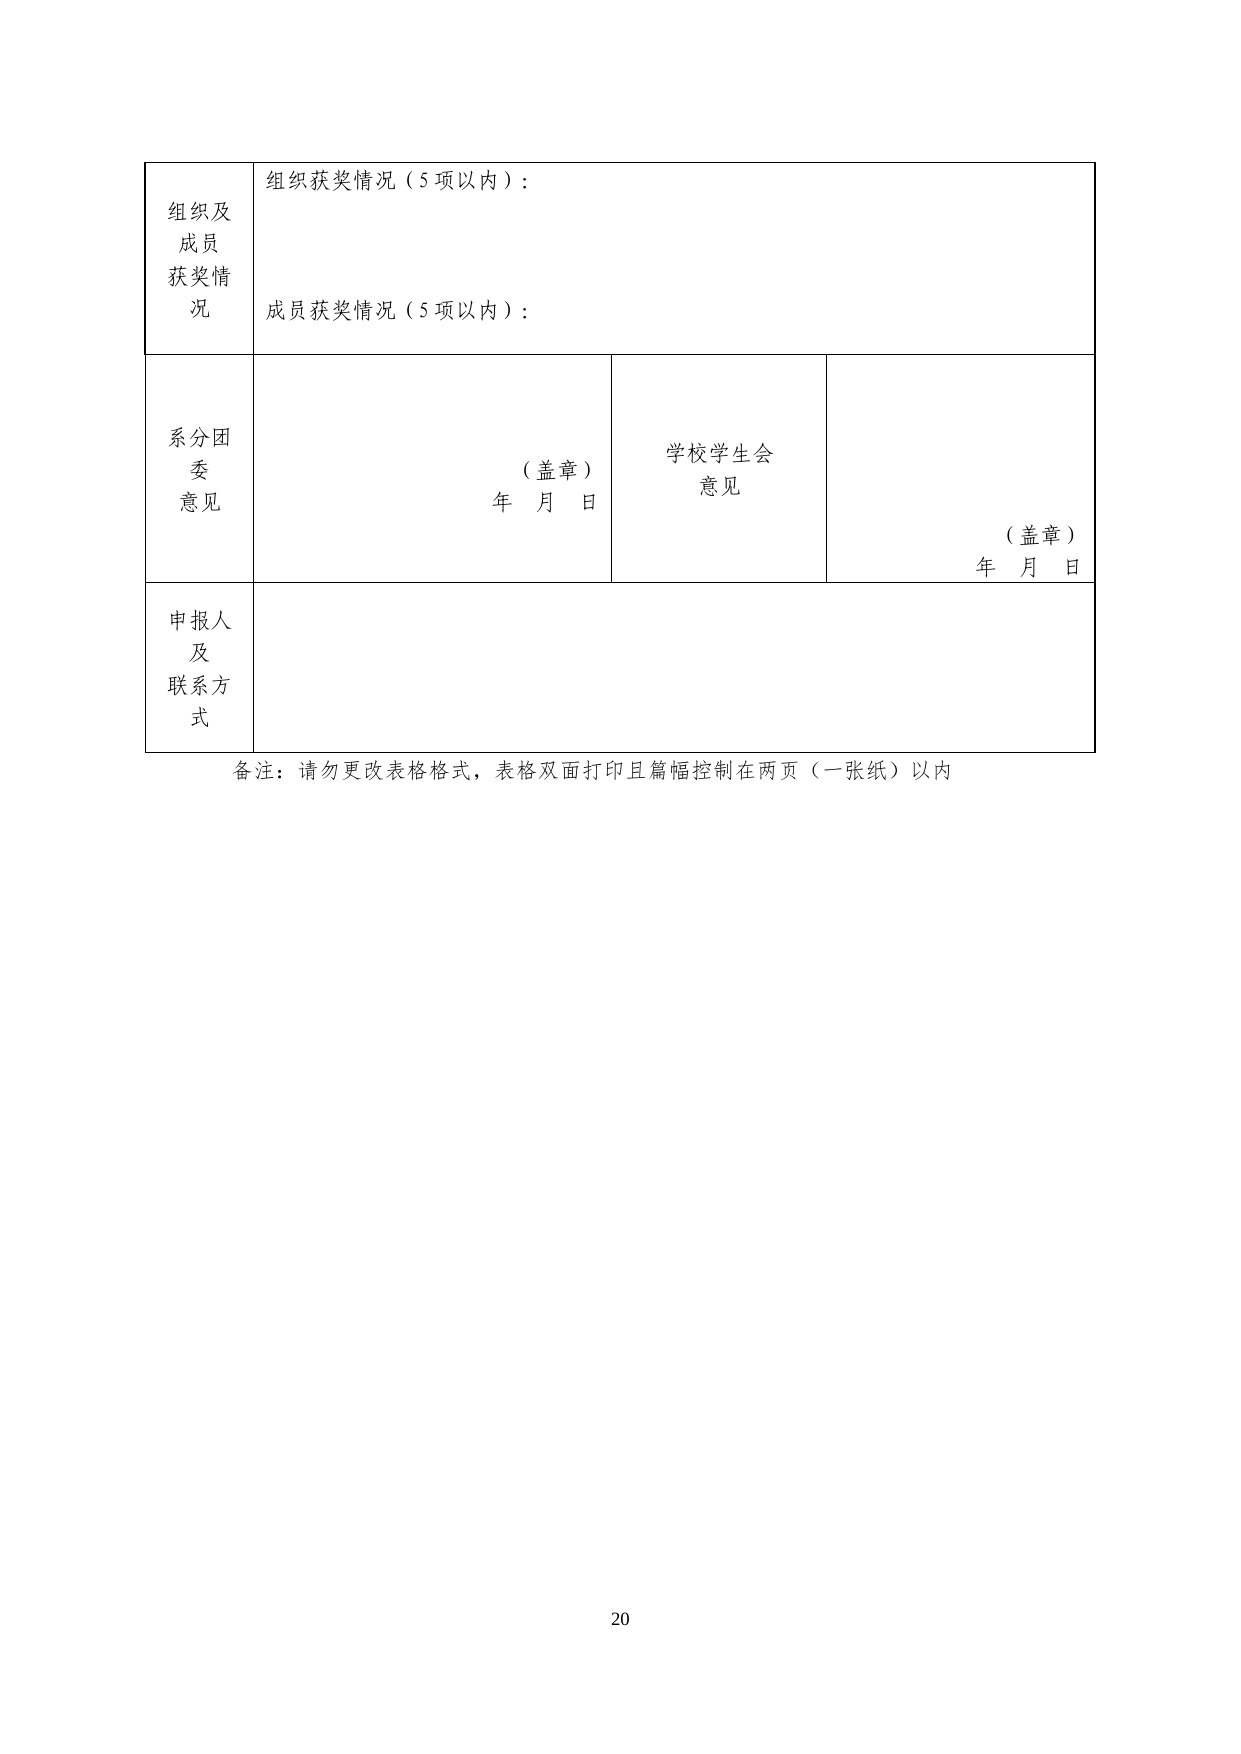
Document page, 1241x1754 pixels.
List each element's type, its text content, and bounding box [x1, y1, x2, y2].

table_cell （盖章） 年 月 日 [254, 355, 611, 582]
table_cell 申报人及 联系方式 [146, 583, 253, 752]
table_cell [254, 583, 1094, 752]
table_cell （盖章） 年 月 日 [827, 355, 1094, 582]
table_cell 学校学生会 意见 [612, 355, 826, 582]
text 备注：请勿更改表格格式，表格双面打印且篇幅控制在两页（一张纸）以内 [187, 753, 1053, 786]
table_cell 组织获奖情况（5项以内）： 成员获奖情况（5项以内）： [254, 163, 1094, 354]
table_cell 组织及成员 获奖情况 [146, 163, 253, 354]
table_cell 系分团委 意见 [146, 355, 253, 582]
